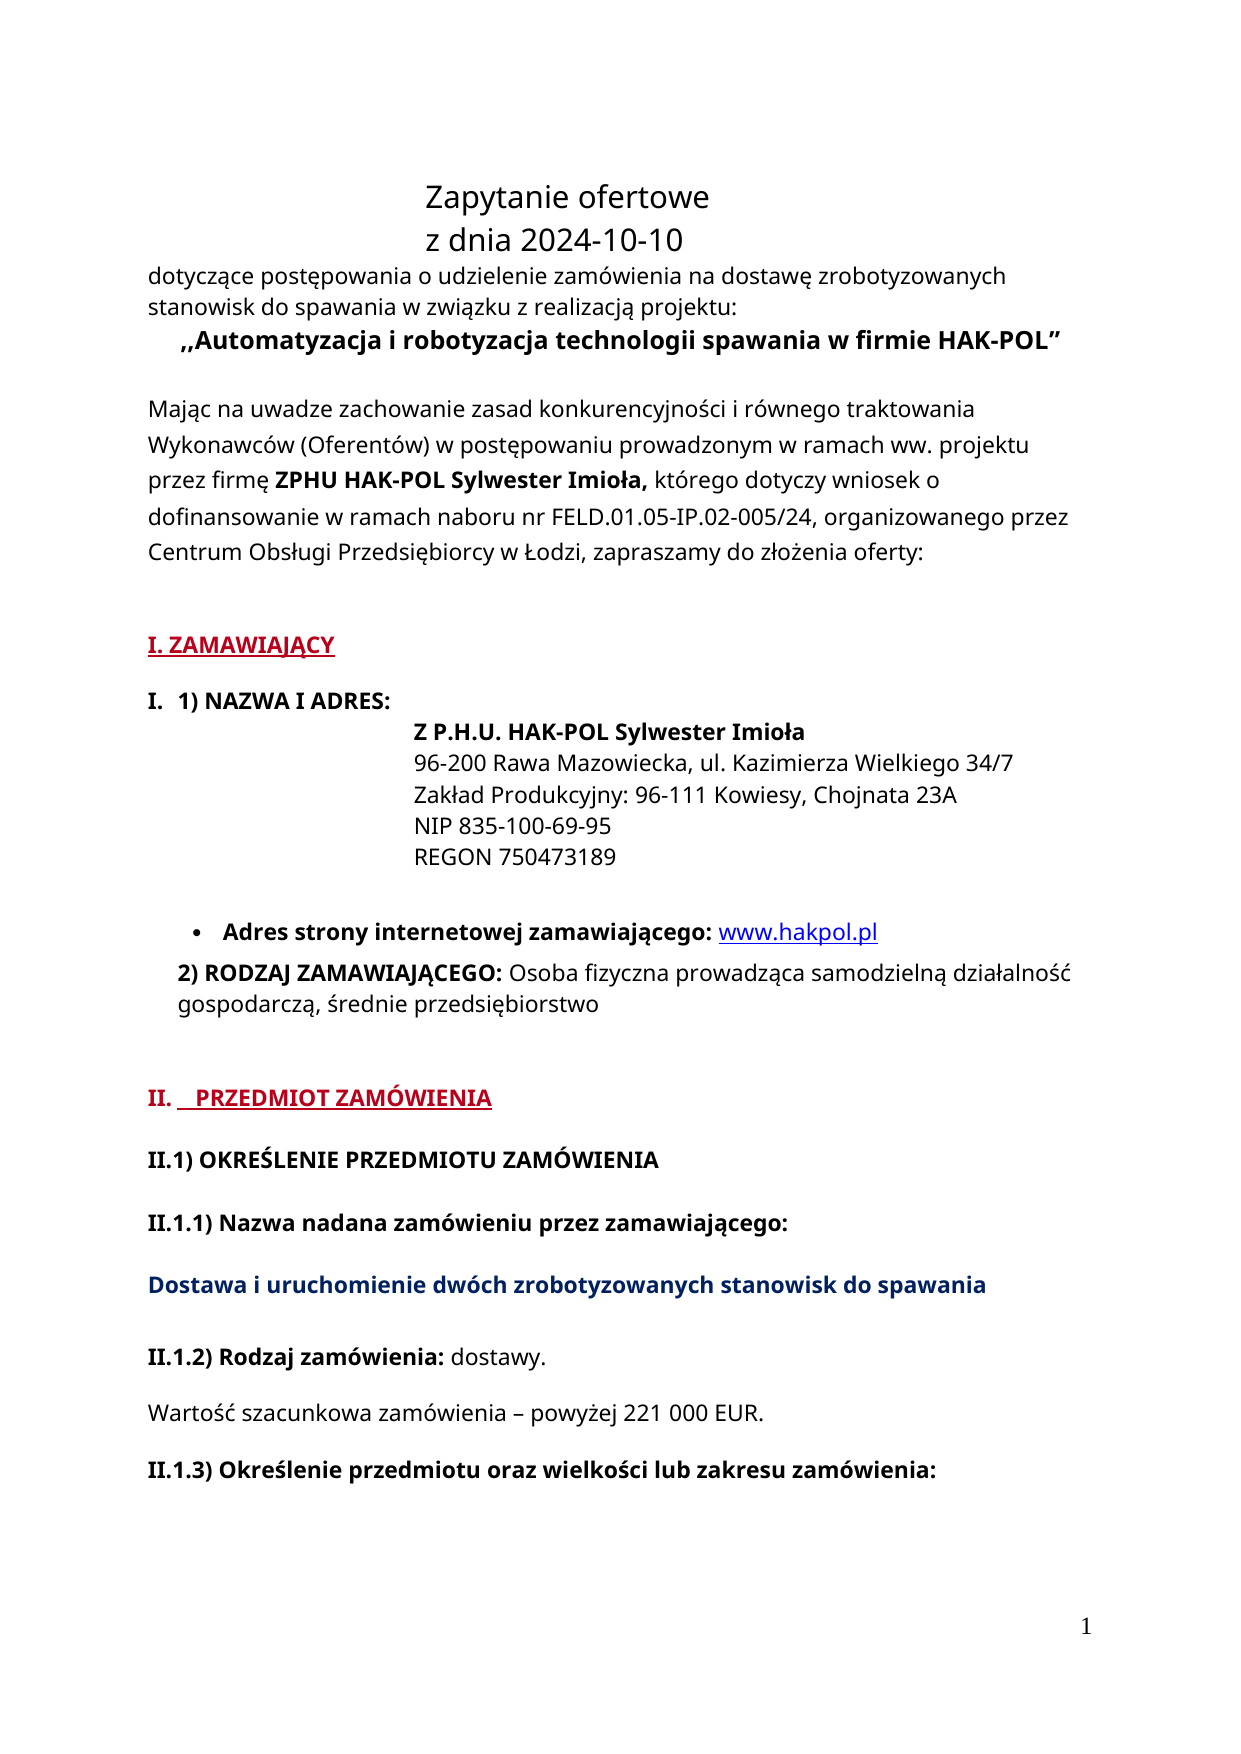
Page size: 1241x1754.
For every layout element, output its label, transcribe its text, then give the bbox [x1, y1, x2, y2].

text Mając na uwadze zachowanie zasad konkurencyjności i równego traktowania Wykonawców (Oferentów) w postępowaniu prowadzonym w ramach ww. projektu przez firmę ZPHU HAK-POL Sylwester Imioła, którego dotyczy wniosek o dofinansowanie w ramach naboru nr FELD.01.05-IP.02-005/24, organizowanego przez Centrum Obsługi Przedsiębiorcy w Łodzi, zapraszamy do złożenia oferty: [148, 393, 1092, 568]
text NIP 835-100-69-95 [413, 810, 1092, 841]
text z dnia 2024-10-10 [221, 217, 1092, 260]
list 1) NAZWA I ADRES: [148, 685, 1092, 716]
text I. ZAMAWIAJĄCY [148, 628, 1092, 660]
text Zakład Produkcyjny: 96-111 Kowiesy, Chojnata 23A [413, 778, 1092, 810]
text Zapytanie ofertowe [221, 175, 1092, 217]
text Z P.H.U. HAK-POL Sylwester Imioła [369, 716, 1092, 747]
list PRZEDMIOT ZAMÓWIENIA [148, 1082, 1092, 1113]
text Wartość szacunkowa zamówienia – powyżej 221 000 EUR. [148, 1397, 1092, 1428]
text Dostawa i uruchomienie dwóch zrobotyzowanych stanowisk do spawania [148, 1269, 1092, 1300]
list Adres strony internetowej zamawiającego: www.hakpol.pl [193, 916, 1092, 947]
text REGON 750473189 [413, 841, 1092, 872]
text II.1.2) Rodzaj zamówienia: dostawy. [148, 1341, 1092, 1372]
text 96-200 Rawa Mazowiecka, ul. Kazimierza Wielkiego 34/7 [413, 747, 1092, 778]
text II.1) OKREŚLENIE PRZEDMIOTU ZAMÓWIENIA [148, 1144, 1092, 1175]
text 2) RODZAJ ZAMAWIAJĄCEGO: Osoba fizyczna prowadząca samodzielną działalność gospodarczą, średnie przedsiębiorstwo [177, 957, 1092, 1019]
text II.1.3) Określenie przedmiotu oraz wielkości lub zakresu zamówienia: [148, 1453, 1092, 1485]
text II.1.1) Nazwa nadana zamówieniu przez zamawiającego: [148, 1207, 1092, 1238]
text ,,Automatyzacja i robotyzacja technologii spawania w firmie HAK-POL” [148, 323, 1092, 357]
text dotyczące postępowania o udzielenie zamówienia na dostawę zrobotyzowanych stanowisk do spawania w związku z realizacją projektu: [148, 260, 1092, 323]
